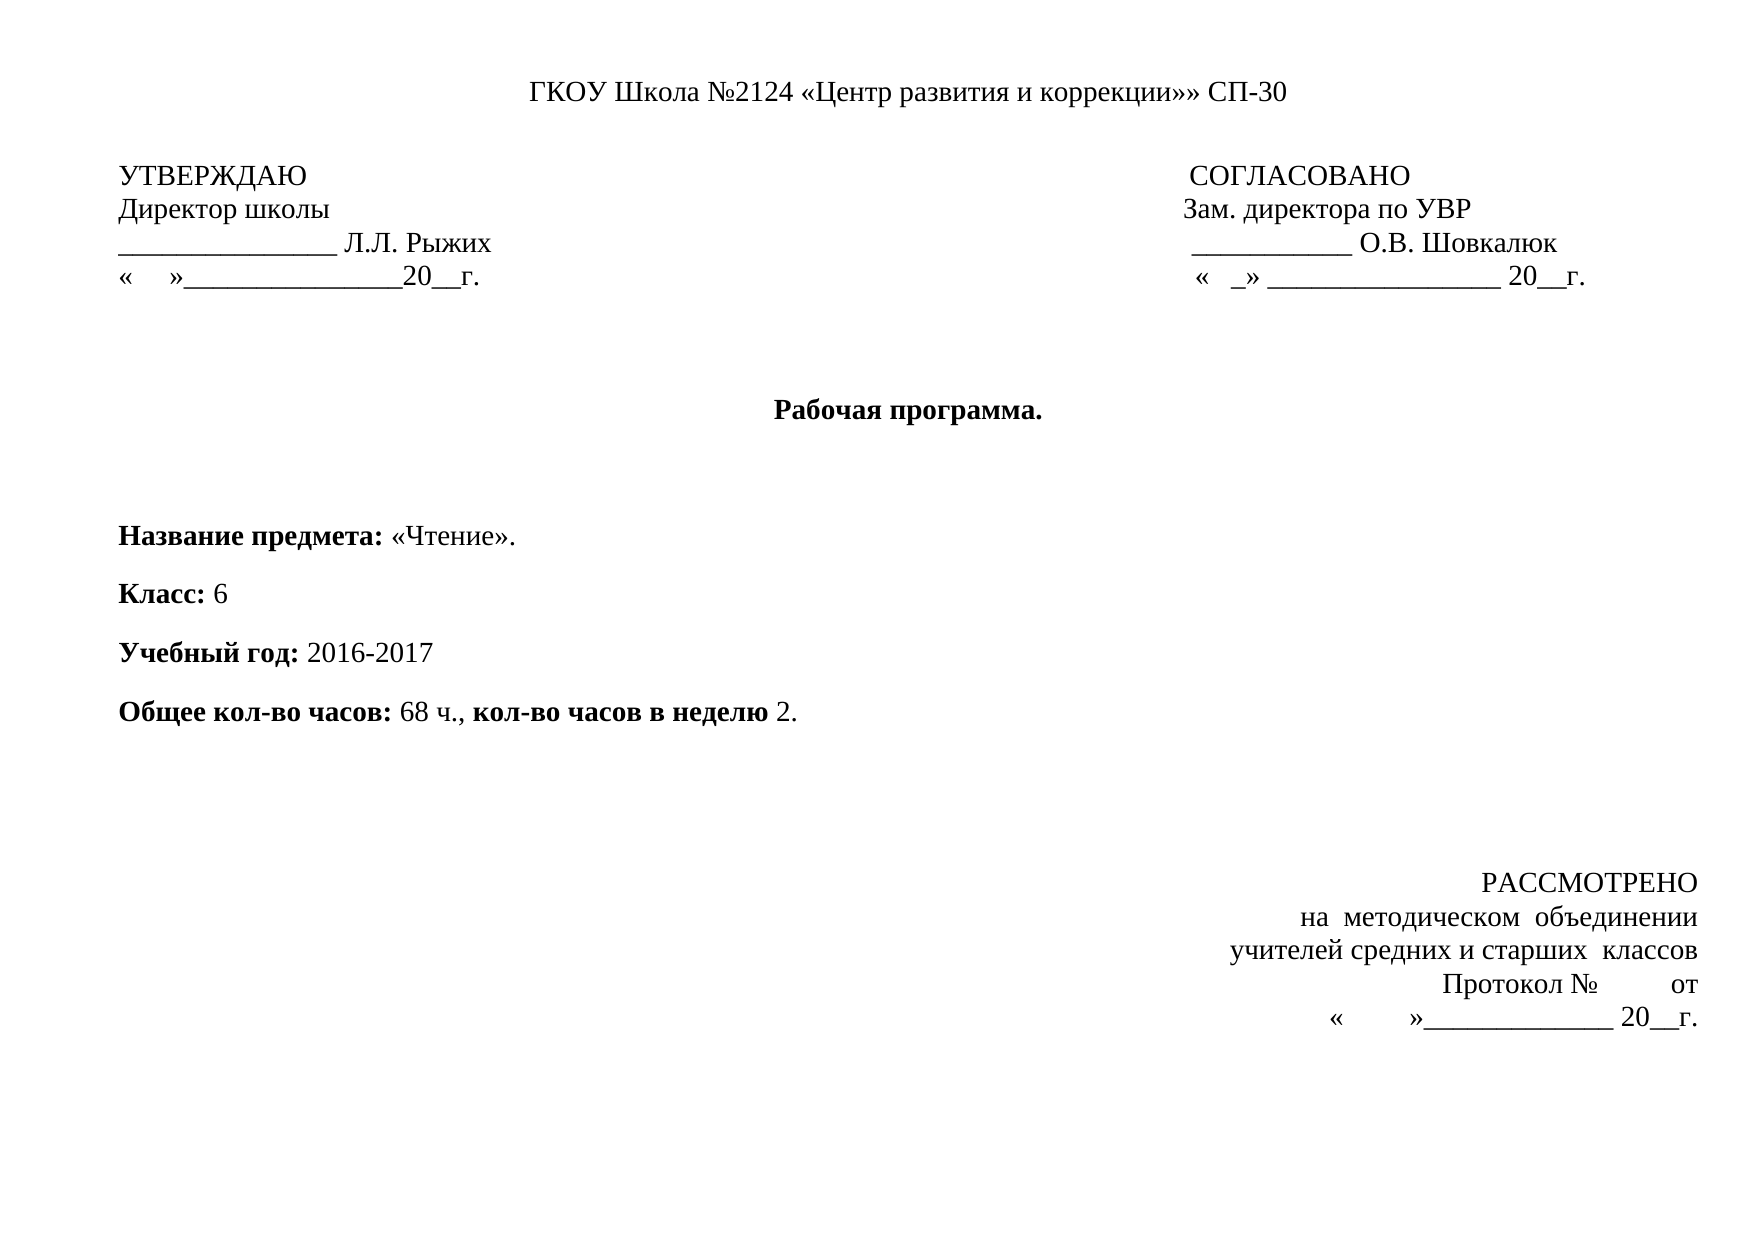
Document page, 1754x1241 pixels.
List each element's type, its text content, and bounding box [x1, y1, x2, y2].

text Класс: 6 [118, 577, 1698, 610]
text Рабочая программа. [118, 392, 1698, 426]
text Директор школы Зам. директора по УВР [118, 191, 1698, 225]
text на методическом объединении [118, 899, 1698, 932]
text Учебный год: 2016-2017 [118, 635, 1698, 669]
text учителей средних и старших классов [118, 932, 1698, 966]
text ГКОУ Школа №2124 «Центр развития и коррекции»» СП-30 [118, 74, 1698, 107]
text Общее кол-во часов: 68 ч., кол-во часов в неделю 2. [118, 694, 1698, 727]
text РАССМОТРЕНО [118, 865, 1698, 899]
text Название предмета: «Чтение». [118, 518, 1698, 552]
text « »_______________20__г. « _» ________________ 20__г. [118, 258, 1698, 292]
text Протокол № от [118, 966, 1698, 999]
text « »_____________ 20__г. [118, 999, 1698, 1033]
text _______________ Л.Л. Рыжих ___________ О.В. Шовкалюк [118, 225, 1698, 258]
text УТВЕРЖДАЮ СОГЛАСОВАНО [118, 158, 1698, 191]
